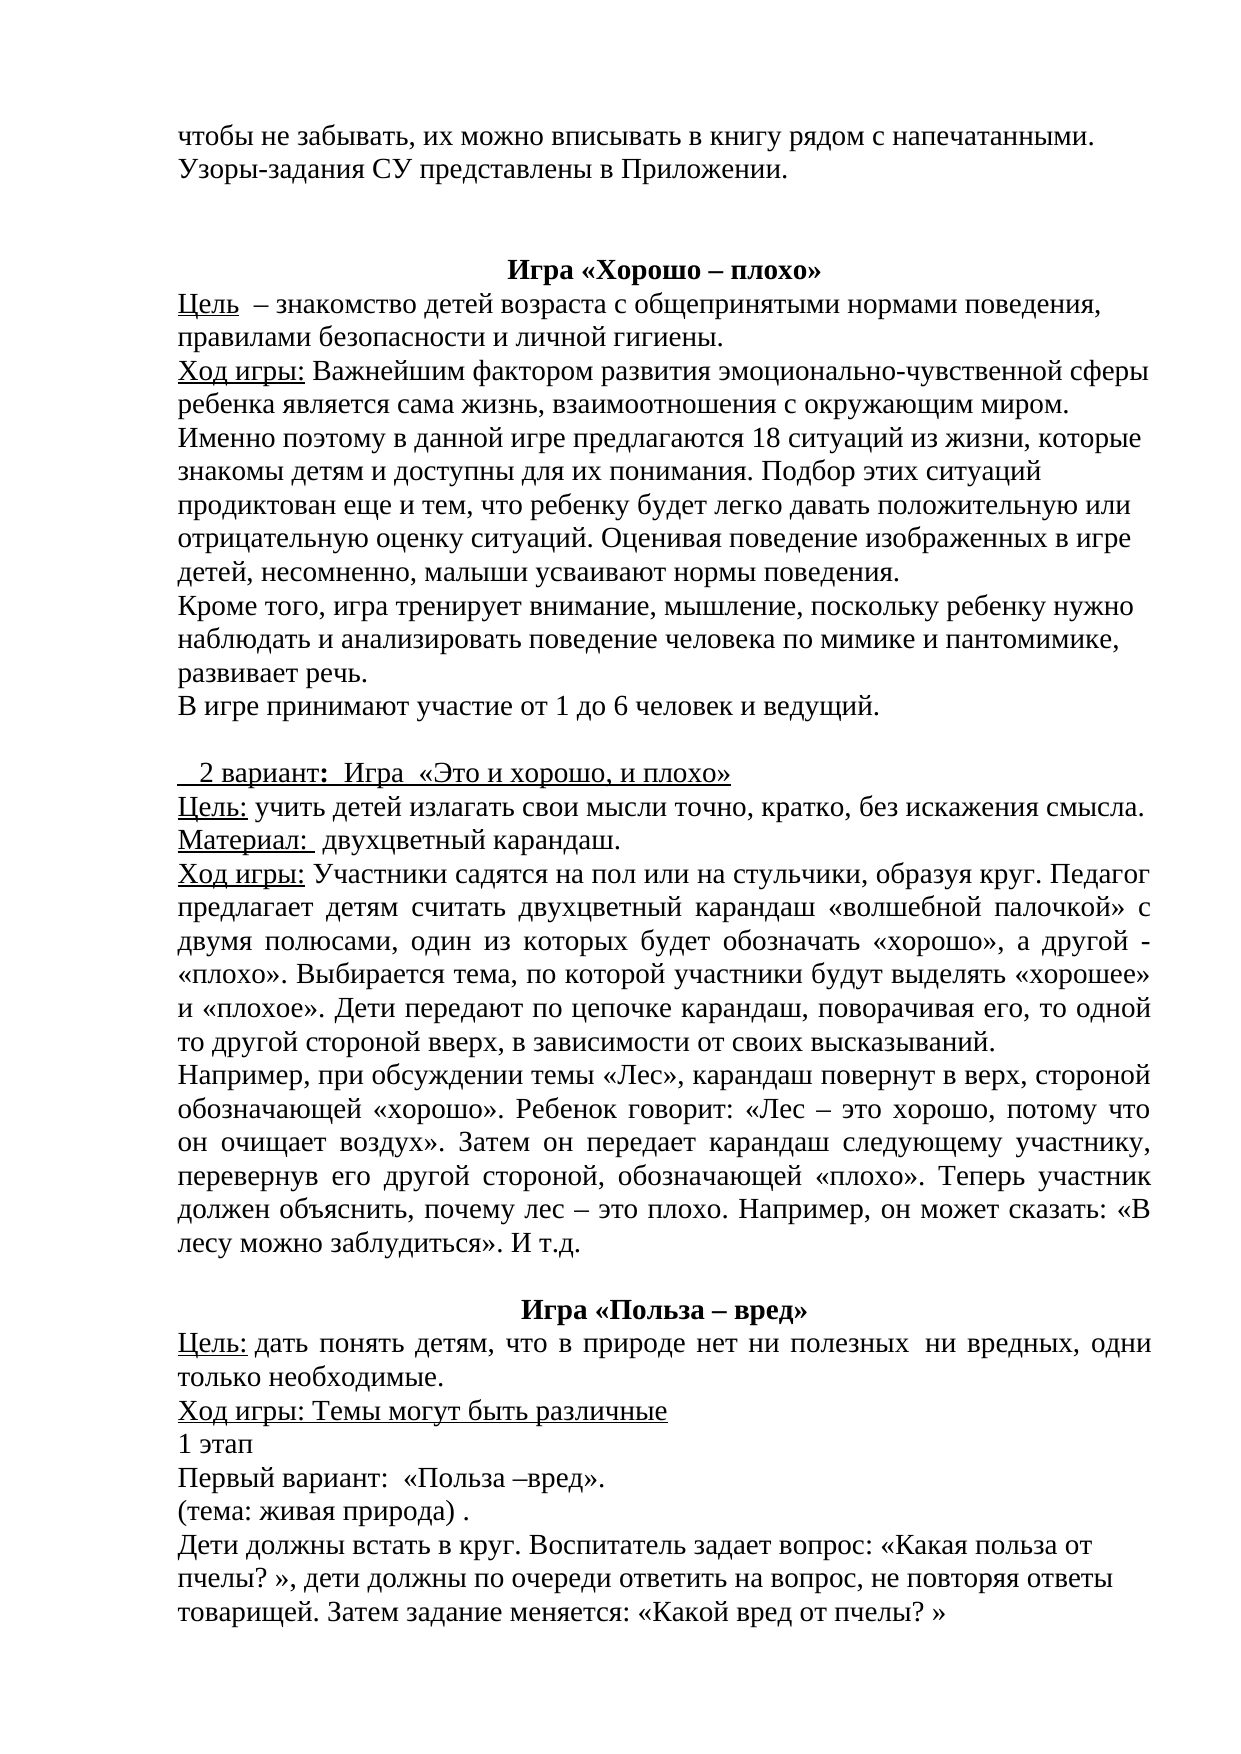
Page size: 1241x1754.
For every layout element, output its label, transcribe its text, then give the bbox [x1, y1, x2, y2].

text 1 этап [177, 1426, 1152, 1460]
list 2 вариант: Игра «Это и хорошо, и плохо» [177, 755, 1152, 789]
list Кроме того, игра тренирует внимание, мышление, поскольку ребенку нужно наблюдать и анализировать поведение человека по мимике и пантомимике, развивает речь. [177, 588, 1152, 688]
text Цель: дать понять детям, что в природе нет ни полезных ни вредных, одни только необходимые. [177, 1326, 1152, 1393]
list Цель: учить детей излагать свои мысли точно, кратко, без искажения смысла. [177, 789, 1152, 822]
list Например, при обсуждении темы «Лес», карандаш повернут в верх, стороной обозначающей «хорошо». Ребенок говорит: «Лес – это хорошо, потому что он очищает воздух». Затем он передает карандаш следующему участнику, перевернув его другой стороной, обозначающей «плохо». Теперь участник должен объяснить, почему лес – это плохо. Например, он может сказать: «В лесу можно заблудиться». И т.д. [177, 1057, 1152, 1258]
list Ход игры: Важнейшим фактором развития эмоционально-чувственной сферы ребенка является сама жизнь, взаимоотношения с окружающим миром. Именно поэтому в данной игре предлагаются 18 ситуаций из жизни, которые знакомы детям и доступны для их понимания. Подбор этих ситуаций продиктован еще и тем, что ребенку будет легко давать положительную или отрицательную оценку ситуаций. Оценивая поведение изображенных в игре детей, несомненно, малыши усваивают нормы поведения. [177, 353, 1152, 588]
list Ход игры: Участники садятся на пол или на стульчики, образуя круг. Педагог предлагает детям считать двухцветный карандаш «волшебной палочкой» с двумя полюсами, один из которых будет обозначать «хорошо», а другой - «плохо». Выбирается тема, по которой участники будут выделять «хорошее» и «плохое». Дети передают по цепочке карандаш, поворачивая его, то одной то другой стороной вверх, в зависимости от своих высказываний. [177, 856, 1152, 1057]
list Материал: двухцветный карандаш. [177, 822, 1152, 856]
text (тема: живая природа) . [177, 1493, 1152, 1527]
list В игре принимают участие от 1 до 6 человек и ведущий. [177, 688, 1152, 722]
text Ход игры: Темы могут быть различные [177, 1393, 1152, 1426]
list Игра «Польза – вред» [177, 1292, 1152, 1326]
text Дети должны встать в круг. Воспитатель задает вопрос: «Какая польза от пчелы? », дети должны по очереди ответить на вопрос, не повторяя ответы товарищей. Затем задание меняется: «Какой вред от пчелы? » [177, 1527, 1152, 1627]
text Первый вариант: «Польза –вред». [177, 1460, 1152, 1493]
list Цель – знакомство детей возраста с общепринятыми нормами поведения, правилами безопасности и личной гигиены. [177, 286, 1152, 353]
list Игра «Хорошо – плохо» [177, 252, 1152, 286]
